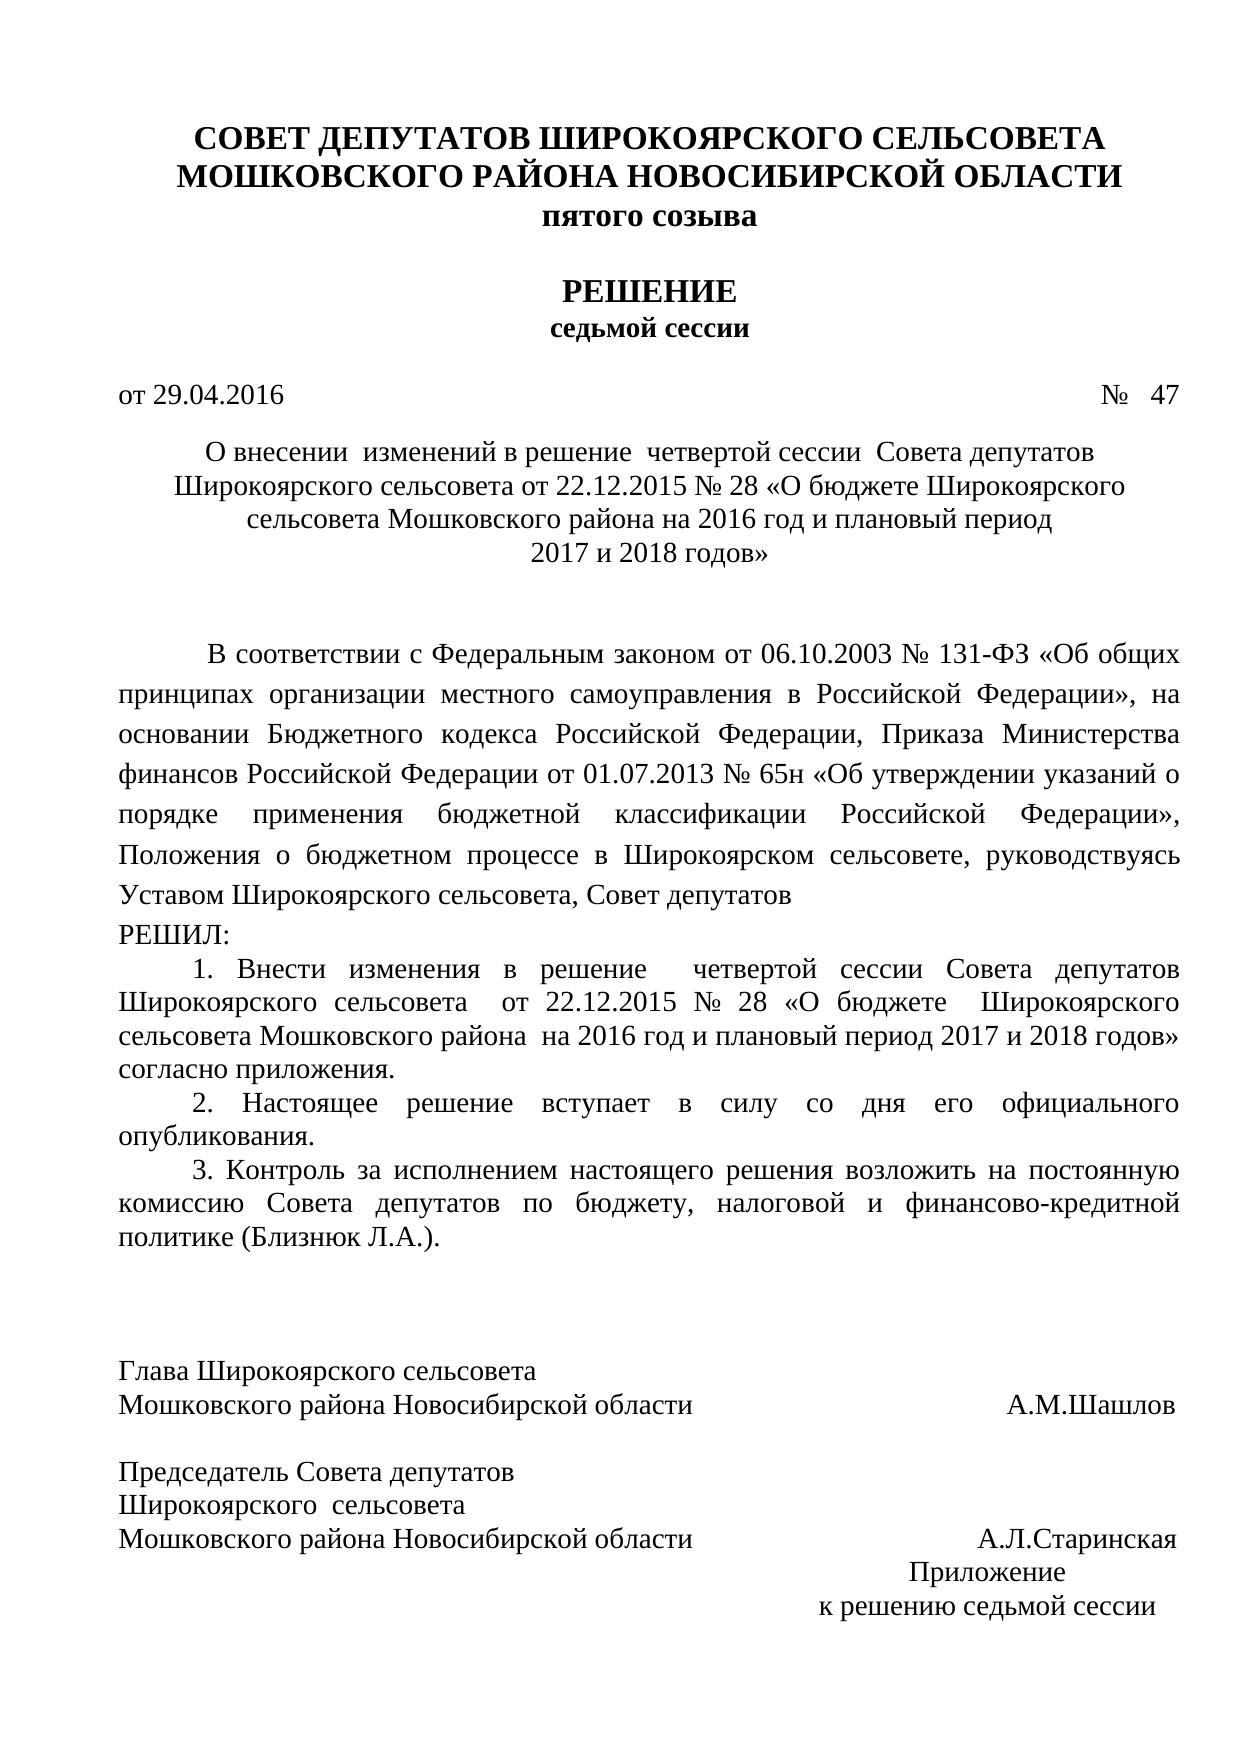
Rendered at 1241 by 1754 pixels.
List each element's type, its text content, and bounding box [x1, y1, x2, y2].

text Глава Широкоярского сельсовета [118, 1353, 1181, 1387]
text О внесении изменений в решение четвертой сессии Совета депутатов Широкоярского сельсовета от 22.12.2015 № 28 «О бюджете Широкоярского сельсовета Мошковского района на 2016 год и плановый период 2017 и 2018 годов» [118, 434, 1181, 569]
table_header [793, 1555, 1181, 1636]
text Широкоярского сельсовета [118, 1487, 1181, 1521]
text МОШКОВСКОГО РАЙОНА НОВОСИБИРСКОЙ ОБЛАСТИ [118, 156, 1181, 195]
text РЕШИЛ: [118, 917, 1181, 951]
subtitle СОВЕТ ДЕПУТАТОВ ШИРОКОЯРСКОГО СЕЛЬСОВЕТА [118, 118, 1181, 156]
text седьмой сессии [118, 310, 1181, 343]
text Председатель Совета депутатов [118, 1454, 1181, 1487]
text 1. Внести изменения в решение четвертой сессии Совета депутатов Широкоярского сельсовета от 22.12.2015 № 28 «О бюджете Широкоярского сельсовета Мошковского района на 2016 год и плановый период 2017 и 2018 годов» согласно приложения. [118, 951, 1181, 1085]
text 2. Настоящее решение вступает в силу со дня его официального опубликования. [118, 1085, 1181, 1152]
text 3. Контроль за исполнением настоящего решения возложить на постоянную комиссию Совета депутатов по бюджету, налоговой и финансово-кредитной политике (Близнюк Л.А.). [118, 1152, 1181, 1253]
text Мошковского района Новосибирской области А.Л.Старинская [118, 1521, 1181, 1554]
text от 29.04.2016 № 47 [118, 377, 1181, 410]
text В соответствии с Федеральным законом от 06.10.2003 № 131-ФЗ «Об общих принципах организации местного самоуправления в Российской Федерации», на основании Бюджетного кодекса Российской Федерации, Приказа Министерства финансов Российской Федерации от 01.07.2013 № 65н «Об утверждении указаний о порядке применения бюджетной классификации Российской Федерации», Положения о бюджетном процессе в Широкоярском сельсовете, руководствуясь Уставом Широкоярского сельсовета, Совет депутатов [118, 636, 1181, 911]
text пятого созыва [118, 195, 1181, 233]
text Мошковского района Новосибирской области А.М.Шашлов [118, 1387, 1181, 1420]
text РЕШЕНИЕ [118, 271, 1181, 310]
